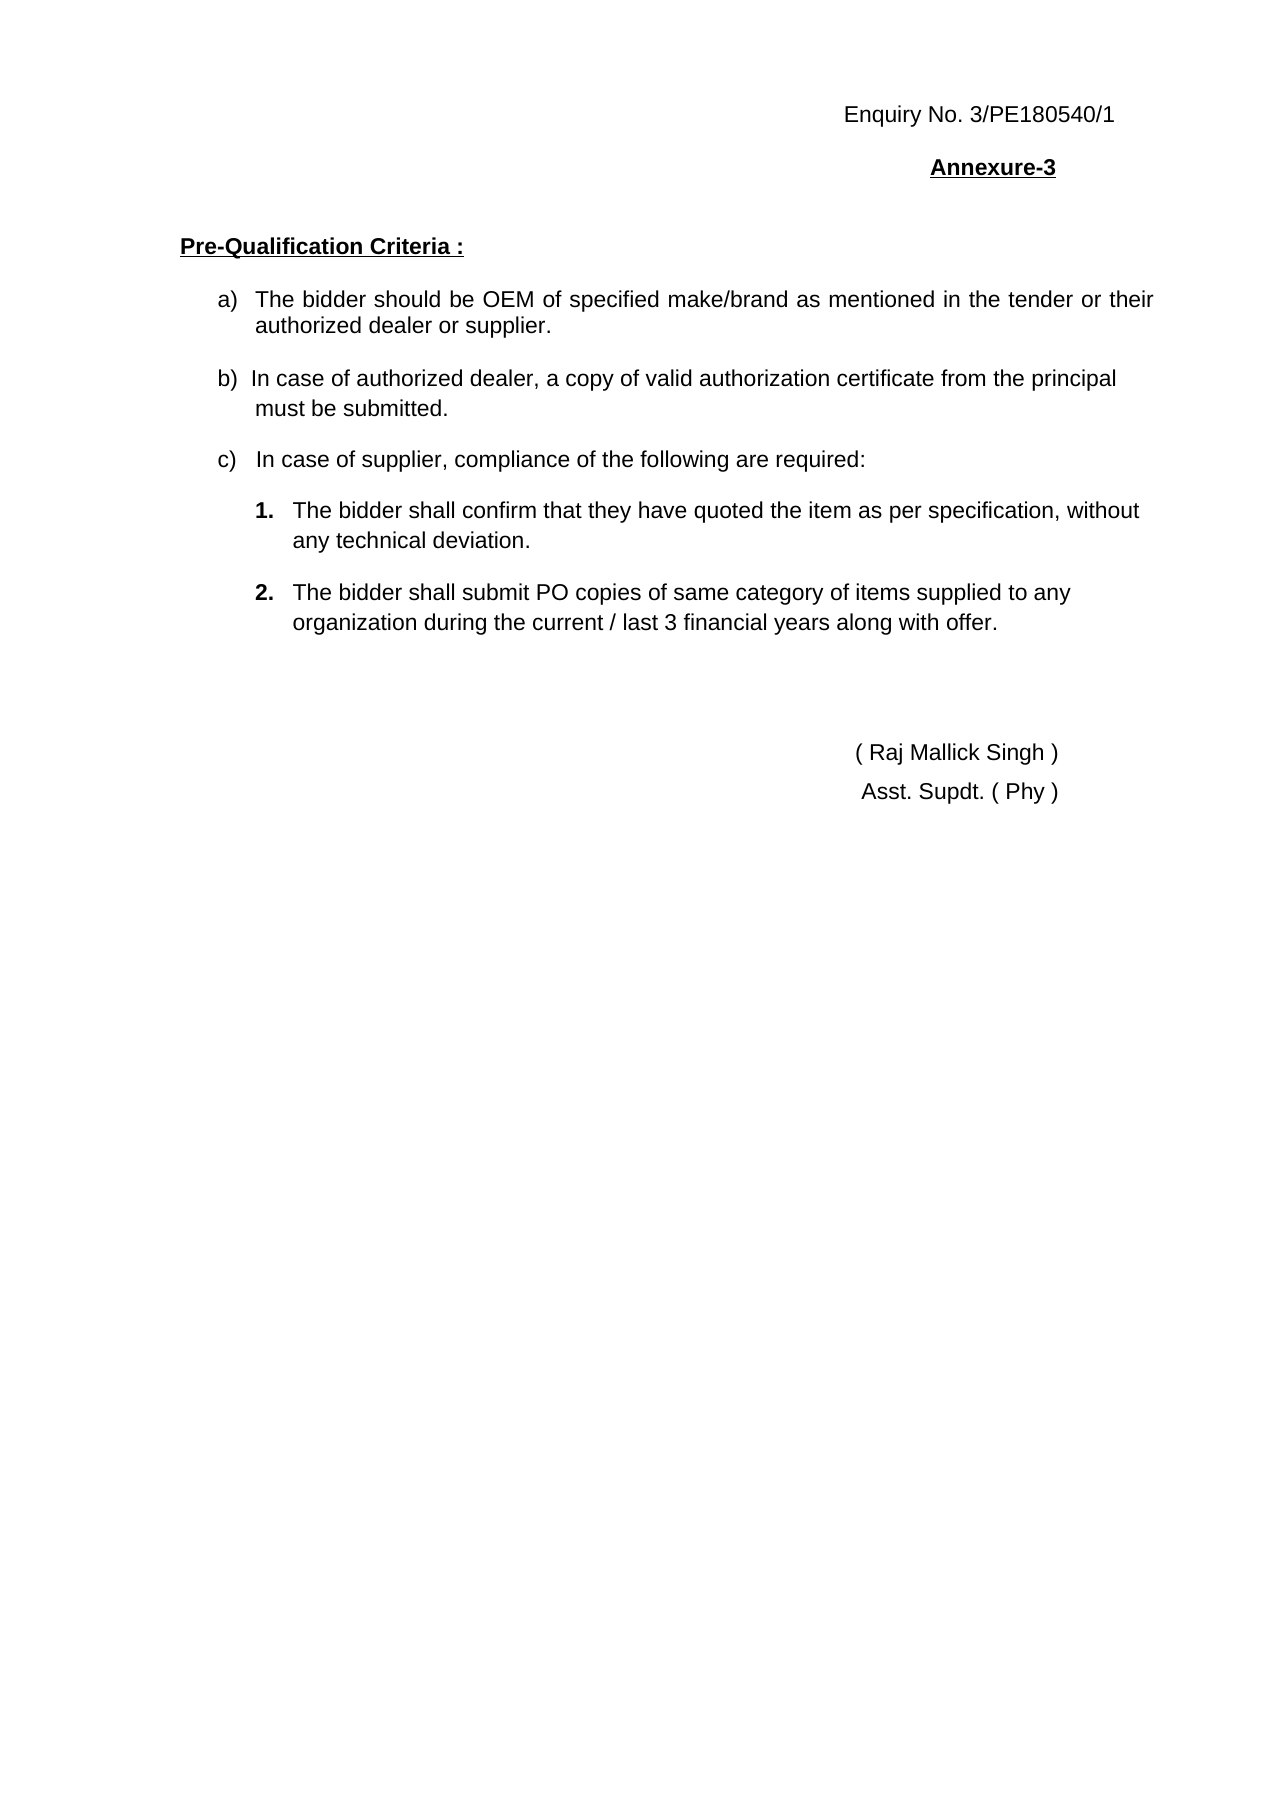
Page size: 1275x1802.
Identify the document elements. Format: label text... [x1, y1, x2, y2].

text Asst. Supdt. ( Phy ) [180, 778, 1155, 804]
text c) In case of supplier, compliance of the following are required: [217, 446, 1155, 472]
text Pre-Qualification Criteria : [180, 233, 1155, 259]
text ( Raj Mallick Singh ) [180, 739, 1155, 765]
text b) In case of authorized dealer, a copy of valid authorization certificate from the principal must be submitted. [217, 365, 1155, 421]
text Enquiry No. 3/PE180540/1 [180, 101, 1155, 128]
list The bidder shall confirm that they have quoted the item as per specification, without any technical deviation. [255, 497, 1155, 554]
list The bidder shall submit PO copies of same category of items supplied to any organization during the current / last 3 financial years along with offer. [255, 578, 1155, 635]
list The bidder should be OEM of specified make/brand as mentioned in the tender or their authorized dealer or supplier. [217, 286, 1155, 338]
text Annexure-3 [855, 154, 1155, 180]
